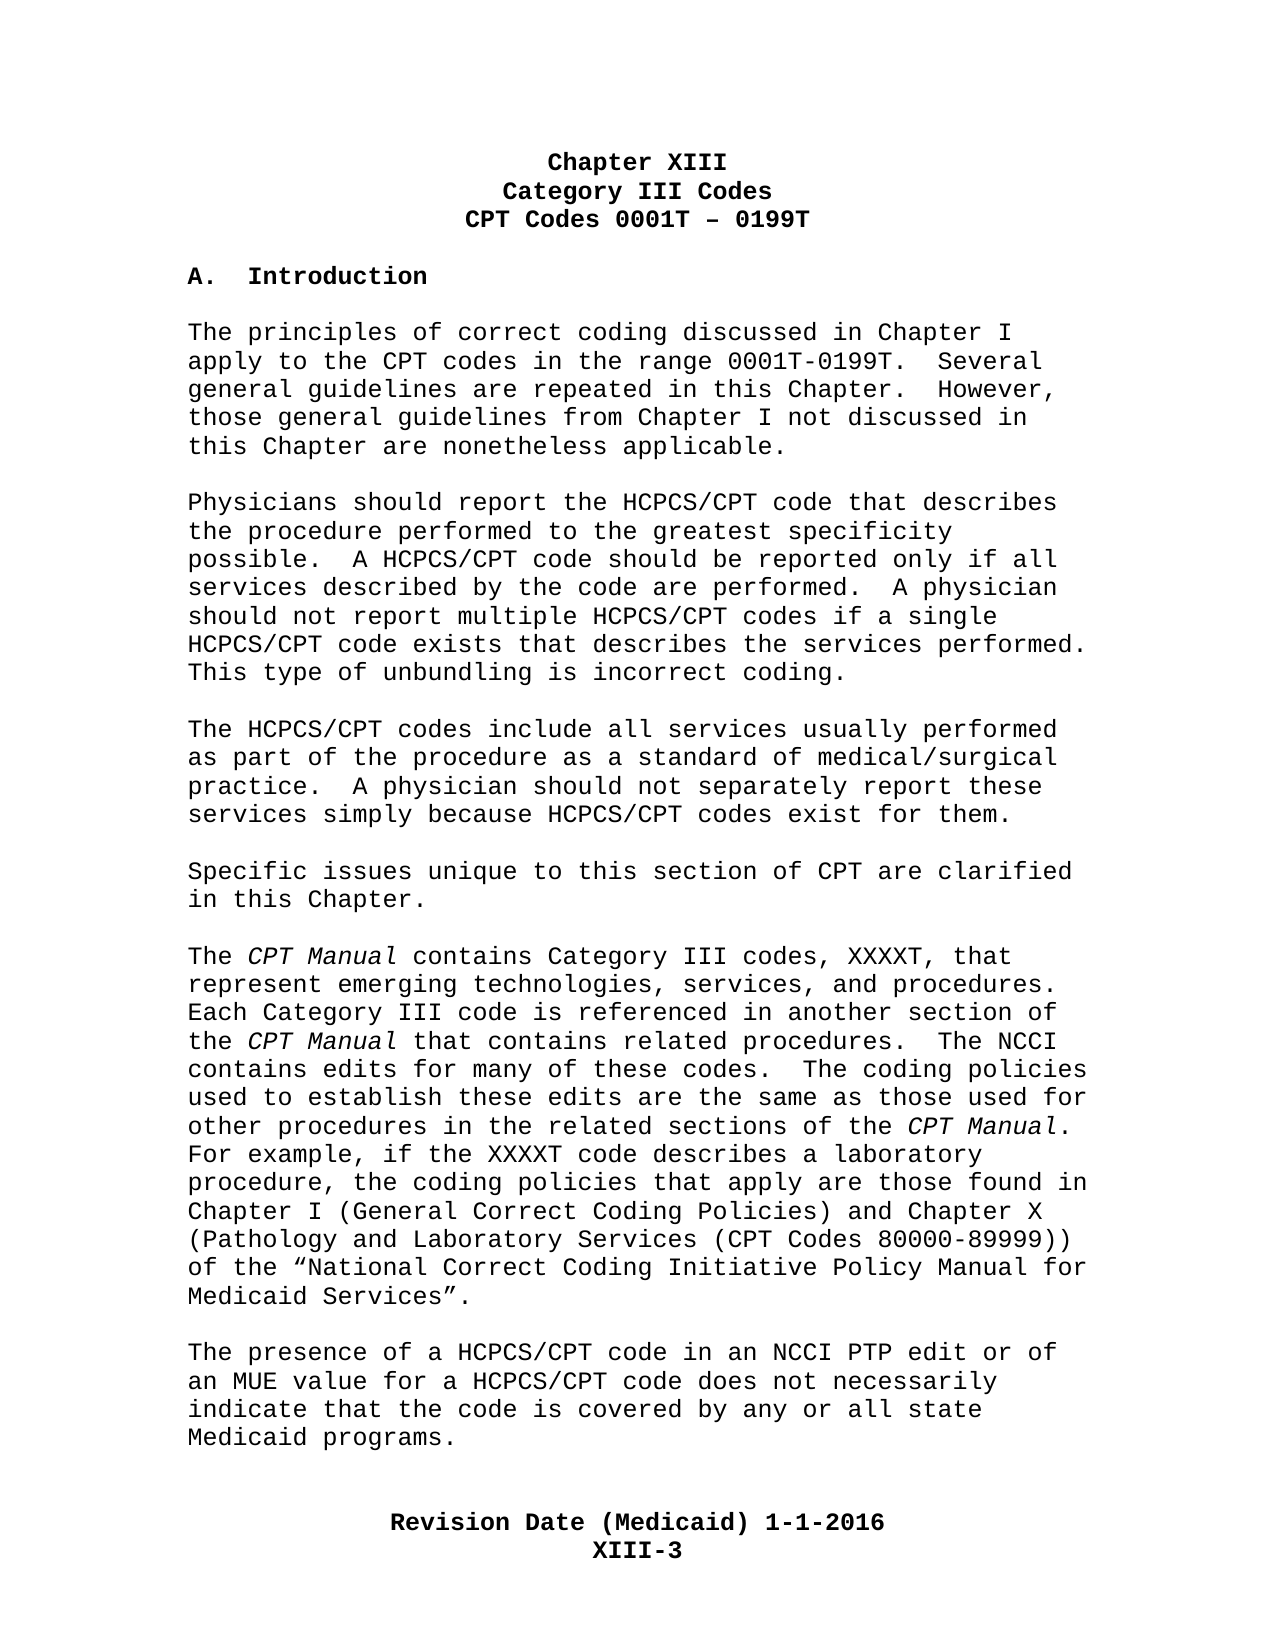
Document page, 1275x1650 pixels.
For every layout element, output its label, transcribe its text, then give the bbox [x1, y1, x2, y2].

text The presence of a HCPCS/CPT code in an NCCI PTP edit or of an MUE value for a HCPCS/CPT code does not necessarily indicate that the code is covered by any or all state Medicaid programs. [187, 1340, 1087, 1453]
text CPT Codes 0001T – 0199T [187, 207, 1087, 235]
text Chapter XIII [187, 150, 1087, 178]
text The Manual contains Category codes, XXXXT, that represent emerging technologies, services, and procedures. Each Category code is referenced in another section of the Manual that contains related procedures. The NCCI contains edits for many of these codes. The coding policies used to establish these edits are the same as those used for other procedures in the related sections of the Manual. For example, if the XXXXT code describes a laboratory procedure, the coding policies that apply are those found in Chapter I (General Correct Coding Policies) and Chapter X (Pathology and Laboratory Services ( Codes 80000-89999)) of the “National Correct Coding Initiative Policy Manual for Medicaid Services”. [187, 943, 1087, 1312]
text Specific issues unique to this section of CPT are clarified in this Chapter. [187, 858, 1087, 915]
text A. Introduction [187, 263, 1087, 292]
text Physicians should report the HCPCS/CPT code that describes the procedure performed to the greatest specificity possible. A HCPCS/CPT code should be reported only if all services described by the code are performed. A physician should not report multiple HCPCS/CPT codes if a single HCPCS/CPT code exists that describes the services performed. This type of unbundling is incorrect coding. [187, 490, 1087, 688]
text The principles of correct coding discussed in Chapter I apply to the CPT codes in the range 0001T-0199T. Several general guidelines are repeated in this Chapter. However, those general guidelines from Chapter I not discussed in this Chapter are nonetheless applicable. [187, 320, 1087, 462]
text Category III Codes [187, 178, 1087, 207]
text The HCPCS/CPT codes include all services usually performed as part of the procedure as a standard of medical/surgical practice. A physician should not separately report these services simply because HCPCS/CPT codes exist for them. [187, 717, 1087, 830]
